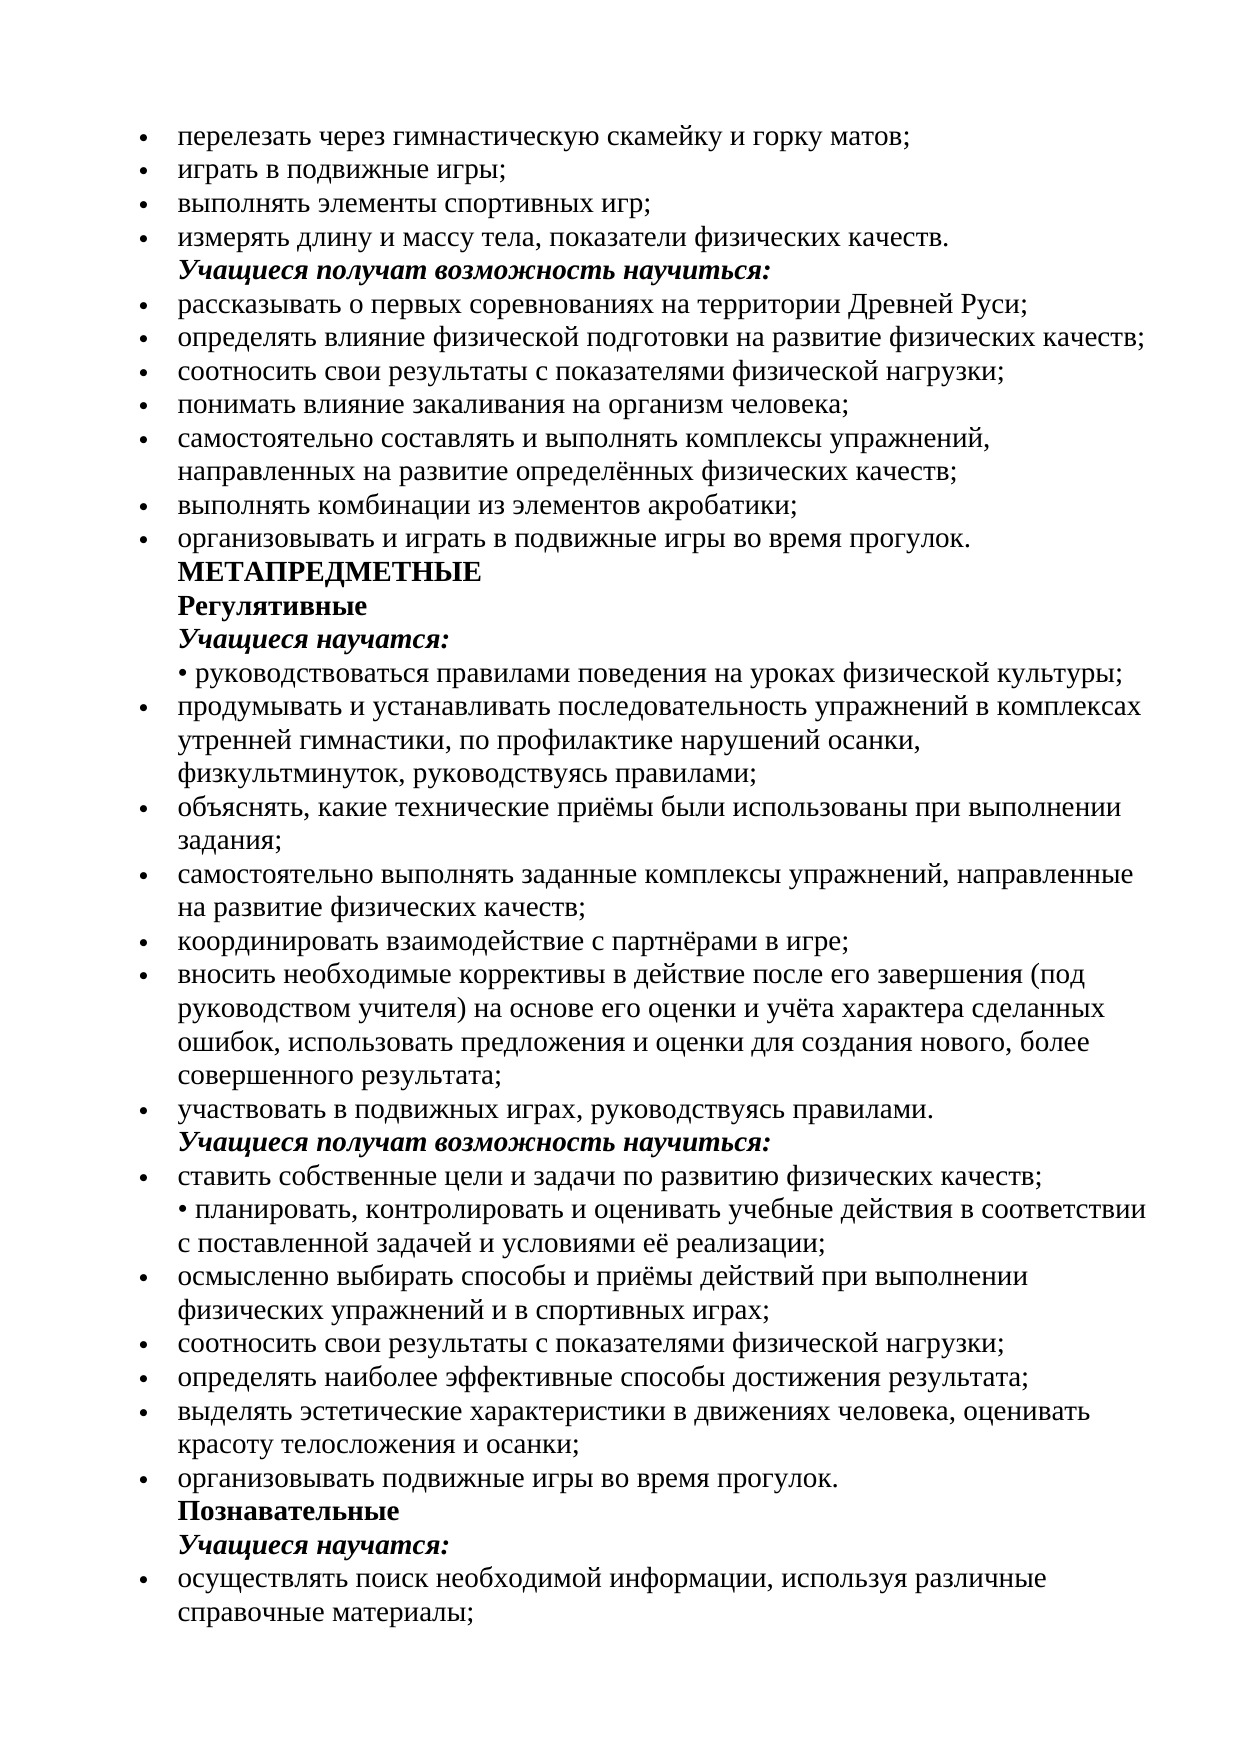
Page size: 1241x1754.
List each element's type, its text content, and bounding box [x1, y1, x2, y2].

text Учащиеся получат возможность научиться: [177, 252, 1152, 286]
list объяснять, какие технические приёмы были использованы при выполнении задания; [140, 789, 1152, 856]
list соотносить свои результаты с показателями физической нагрузки; [140, 1326, 1152, 1359]
list продумывать и устанавливать последовательность упражнений в комплексах утренней гимнастики, по профилактике нарушений осанки, физкультминуток, руководствуясь правилами; [140, 688, 1152, 789]
list выделять эстетические характеристики в движениях человека, оценивать красоту телосложения и осанки; [140, 1393, 1152, 1460]
list измерять длину и массу тела, показатели физических качеств. [140, 219, 1152, 252]
list осуществлять поиск необходимой информации, используя различные справочные материалы; [140, 1560, 1152, 1627]
list определять влияние физической подготовки на развитие физических качеств; [140, 319, 1152, 353]
list вносить необходимые коррективы в действие после его завершения (под руководством учителя) на основе его оценки и учёта характера сделанных ошибок, использовать предложения и оценки для создания нового, более совершенного результата; [140, 957, 1152, 1091]
text Учащиеся получат возможность научиться: [177, 1124, 1152, 1158]
list организовывать подвижные игры во время прогулок. [140, 1460, 1152, 1493]
list осмысленно выбирать способы и приёмы действий при выполнении физических упражнений и в спортивных играх; [140, 1258, 1152, 1326]
list организовывать и играть в подвижные игры во время прогулок. [140, 521, 1152, 554]
list координировать взаимодействие с партнёрами в игре; [140, 923, 1152, 957]
list самостоятельно выполнять заданные комплексы упражнений, направленные на развитие физических качеств; [140, 856, 1152, 923]
list самостоятельно составлять и выполнять комплексы упражнений, направленных на развитие определённых физических качеств; [140, 420, 1152, 487]
list участвовать в подвижных играх, руководствуясь правилами. [140, 1091, 1152, 1124]
text Учащиеся научатся: [177, 1527, 1152, 1560]
list ставить собственные цели и задачи по развитию физических качеств; [140, 1158, 1152, 1191]
list рассказывать о первых соревнованиях на территории Древней Руси; [140, 286, 1152, 319]
list соотносить свои результаты с показателями физической нагрузки; [140, 353, 1152, 386]
text • планировать, контролировать и оценивать учебные действия в соответствии с поставленной задачей и условиями её реализации; [177, 1191, 1152, 1258]
text Познавательные [177, 1493, 1152, 1527]
text Учащиеся научатся: [177, 621, 1152, 655]
list понимать влияние закаливания на организм человека; [140, 386, 1152, 420]
text • руководствоваться правилами поведения на уроках физической культуры; [177, 655, 1152, 688]
text Регулятивные [177, 588, 1152, 621]
list играть в подвижные игры; [140, 152, 1152, 185]
list выполнять элементы спортивных игр; [140, 185, 1152, 219]
text МЕТАПРЕДМЕТНЫЕ [177, 554, 1152, 588]
list перелезать через гимнастическую скамейку и горку матов; [140, 118, 1152, 152]
list определять наиболее эффективные способы достижения результата; [140, 1359, 1152, 1393]
list выполнять комбинации из элементов акробатики; [140, 487, 1152, 521]
